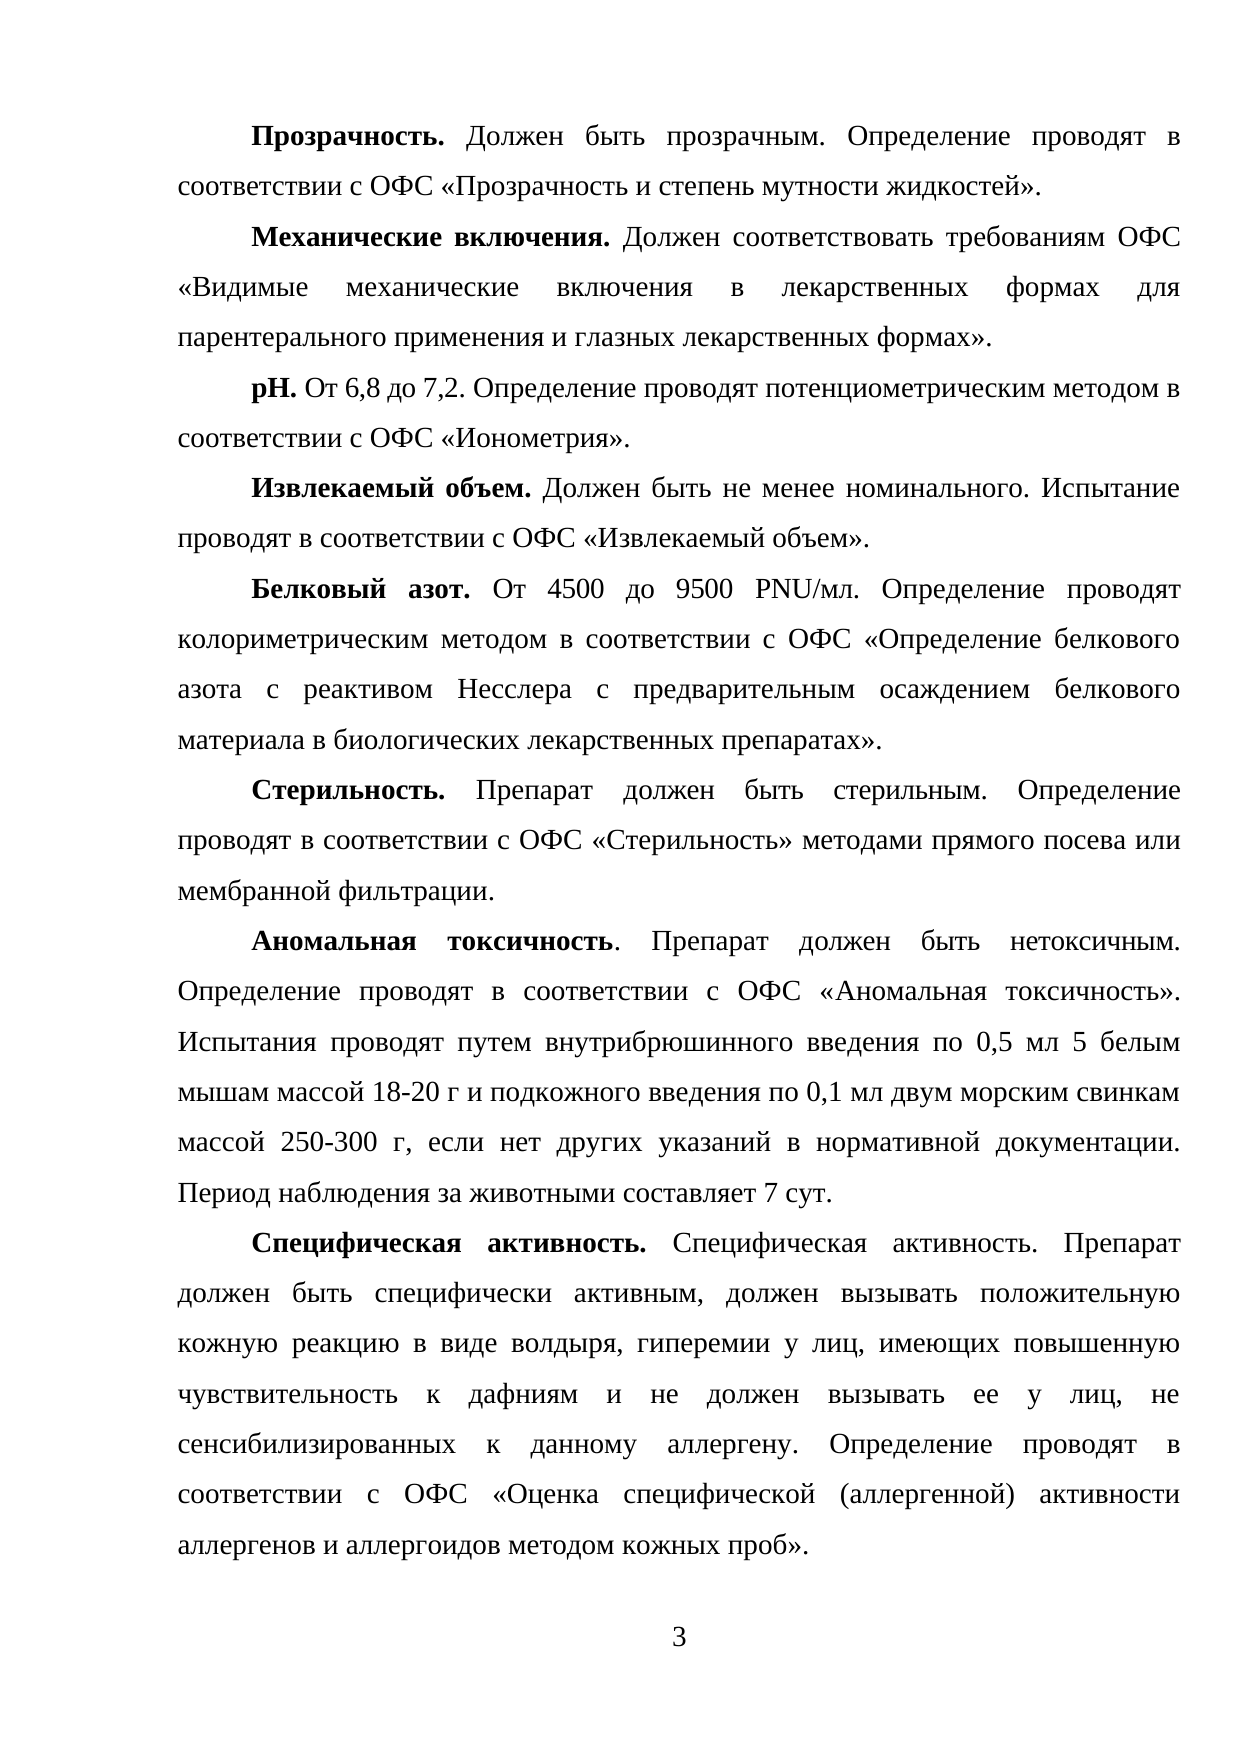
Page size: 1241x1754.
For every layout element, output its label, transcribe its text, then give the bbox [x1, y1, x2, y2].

text Специфическая активность. Специфическая активность. Препарат должен быть специфически активным, должен вызывать положительную кожную реакцию в виде волдыря, гиперемии у лиц, имеющих повышенную чувствительность к дафниям и не должен вызывать ее у лиц, не сенсибилизированных к данному аллергену. Определение проводят в соответствии с ОФС «Оценка специфической (аллергенной) активности аллергенов и аллергоидов методом кожных проб». [177, 1225, 1181, 1560]
text Аномальная токсичность. Препарат должен быть нетоксичным. Определение проводят в соответствии с ОФС «Аномальная токсичность». Испытания проводят путем внутрибрюшинного введения по 0,5 мл 5 белым мышам массой 18-20 г и подкожного введения по 0,1 мл двум морским свинкам массой 250-300 г, если нет других указаний в нормативной документации. Период наблюдения за животными составляет 7 сут. [177, 923, 1181, 1208]
text Механические включения. Должен соответствовать требованиям ОФС «Видимые механические включения в лекарственных формах для парентерального применения и глазных лекарственных формах». [177, 219, 1181, 353]
text Извлекаемый объем. Должен быть не менее номинального. Испытание проводят в соответствии с ОФС «Извлекаемый объем». [177, 470, 1181, 554]
text Стерильность. Препарат должен быть стерильным. Определение проводят в соответствии с ОФС «Стерильность» методами прямого посева или мембранной фильтрации. [177, 772, 1181, 906]
text Белковый азот. От 4500 до 9500 PNU/мл. Определение проводят колориметрическим методом в соответствии с ОФС «Определение белкового азота с реактивом Несслера с предварительным осаждением белкового материала в биологических лекарственных препаратах». [177, 571, 1181, 755]
text pH. От 6,8 до 7,2. Определение проводят потенциометрическим методом в соответствии с ОФС «Ионометрия». [177, 370, 1181, 453]
text Прозрачность. Должен быть прозрачным. Определение проводят в соответствии с ОФС «Прозрачность и степень мутности жидкостей». [177, 118, 1181, 202]
